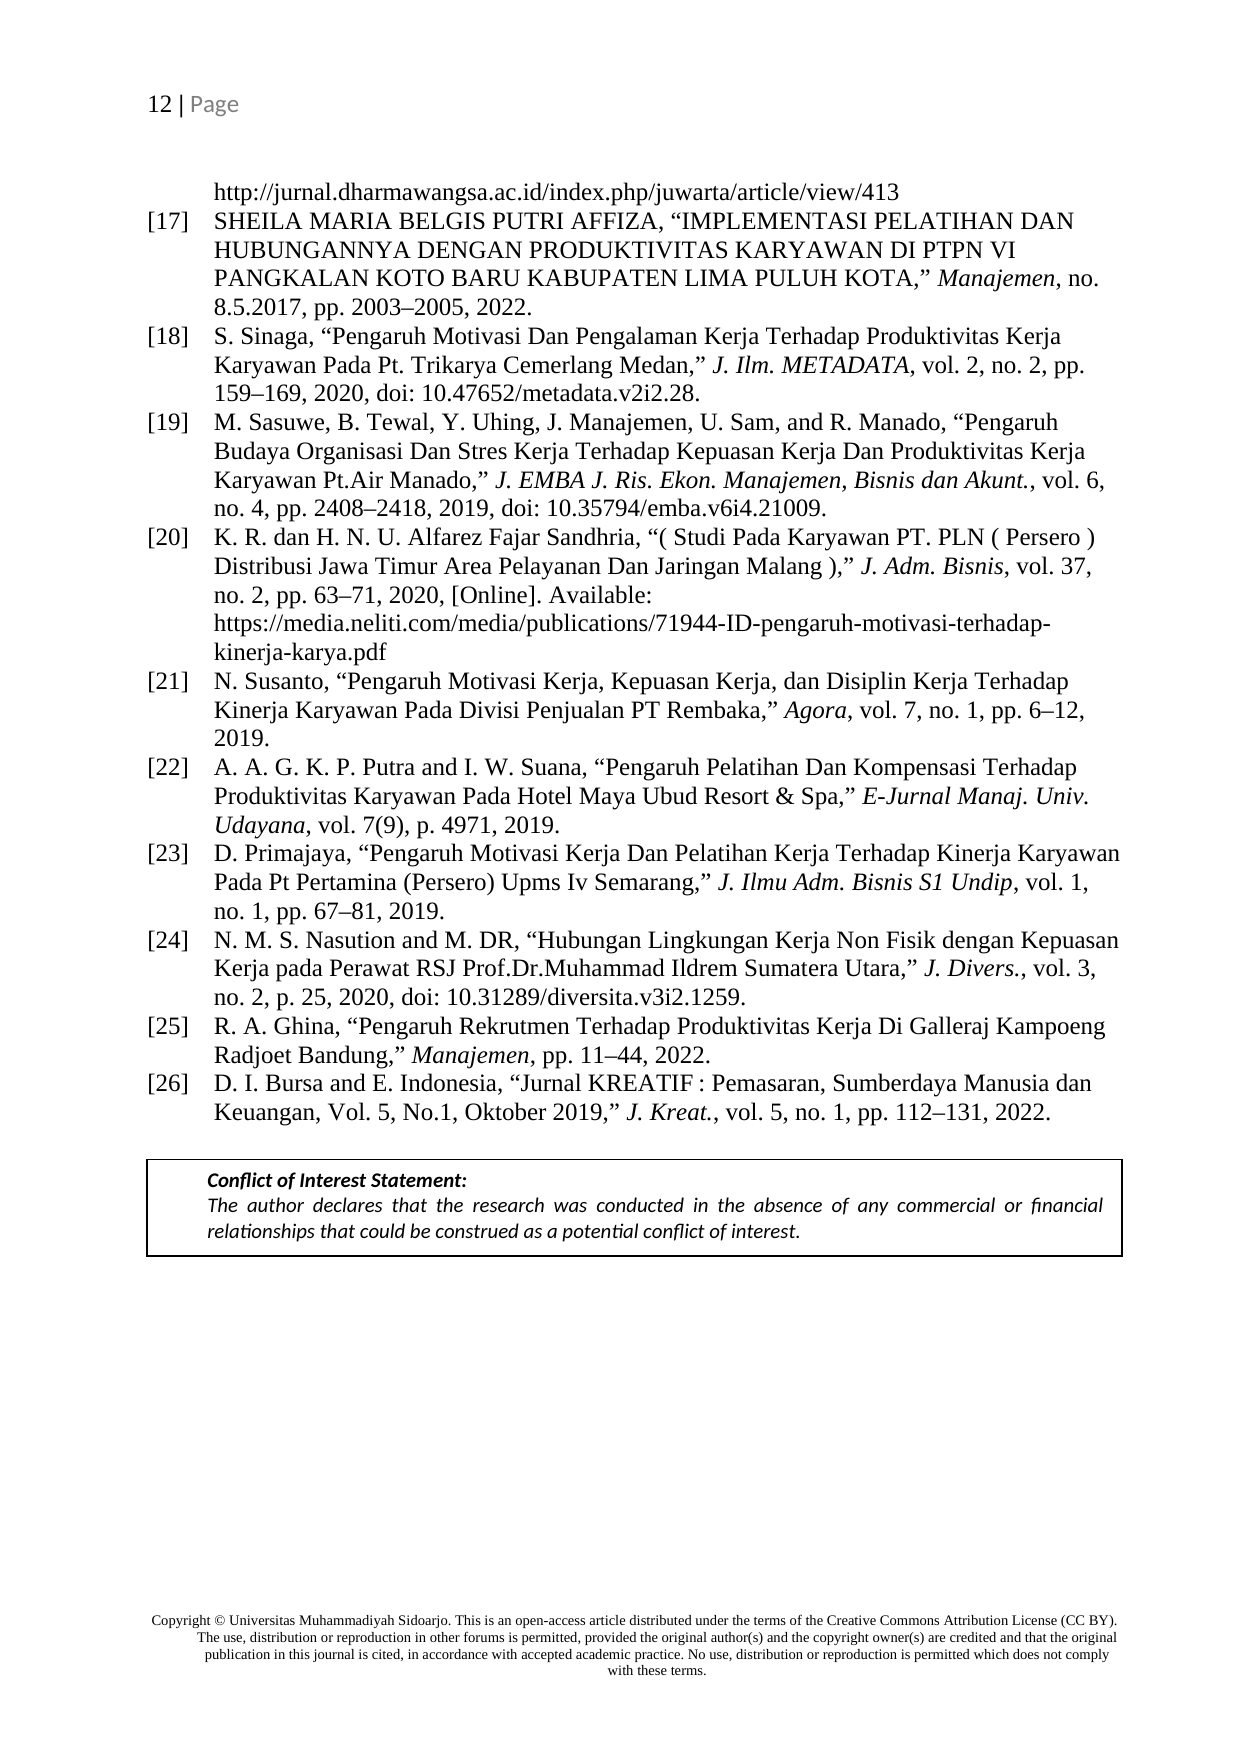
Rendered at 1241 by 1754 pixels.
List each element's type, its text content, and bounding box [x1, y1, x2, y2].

text [20] K. R. dan H. N. U. Alfarez Fajar Sandhria, “( Studi Pada Karyawan PT. PLN ( Persero ) Distribusi Jawa Timur Area Pelayanan Dan Jaringan Malang ),” J. Adm. Bisnis, vol. 37, no. 2, pp. 63–71, 2020, [Online]. Available: https://media.neliti.com/media/publications/71944-ID-pengaruh-motivasi-terhadap-kinerja-karya.pdf [147, 522, 1122, 666]
text [25] R. A. Ghina, “Pengaruh Rekrutmen Terhadap Produktivitas Kerja Di Galleraj Kampoeng Radjoet Bandung,” Manajemen, pp. 11–44, 2022. [147, 1011, 1122, 1068]
text [21] N. Susanto, “Pengaruh Motivasi Kerja, Kepuasan Kerja, dan Disiplin Kerja Terhadap Kinerja Karyawan Pada Divisi Penjualan PT Rembaka,” Agora, vol. 7, no. 1, pp. 6–12, 2019. [147, 666, 1122, 752]
text [22] A. A. G. K. P. Putra and I. W. Suana, “Pengaruh Pelatihan Dan Kompensasi Terhadap Produktivitas Karyawan Pada Hotel Maya Ubud Resort & Spa,” E-Jurnal Manaj. Univ. Udayana, vol. 7(9), p. 4971, 2019. [147, 752, 1122, 838]
text [26] D. I. Bursa and E. Indonesia, “Jurnal KREATIF : Pemasaran, Sumberdaya Manusia dan Keuangan, Vol. 5, No.1, Oktober 2019,” J. Kreat., vol. 5, no. 1, pp. 112–131, 2022. [147, 1068, 1122, 1126]
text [147, 177, 1122, 206]
text [18] S. Sinaga, “Pengaruh Motivasi Dan Pengalaman Kerja Terhadap Produktivitas Kerja Karyawan Pada Pt. Trikarya Cemerlang Medan,” J. Ilm. METADATA, vol. 2, no. 2, pp. 159–169, 2020, doi: 10.47652/metadata.v2i2.28. [147, 321, 1122, 407]
text [19] M. Sasuwe, B. Tewal, Y. Uhing, J. Manajemen, U. Sam, and R. Manado, “Pengaruh Budaya Organisasi Dan Stres Kerja Terhadap Kepuasan Kerja Dan Produktivitas Kerja Karyawan Pt.Air Manado,” J. EMBA J. Ris. Ekon. Manajemen, Bisnis dan Akunt., vol. 6, no. 4, pp. 2408–2418, 2019, doi: 10.35794/emba.v6i4.21009. [147, 407, 1122, 522]
text [23] D. Primajaya, “Pengaruh Motivasi Kerja Dan Pelatihan Kerja Terhadap Kinerja Karyawan Pada Pt Pertamina (Persero) Upms Iv Semarang,” J. Ilmu Adm. Bisnis S1 Undip, vol. 1, no. 1, pp. 67–81, 2019. [147, 838, 1122, 925]
text [24] N. M. S. Nasution and M. DR, “Hubungan Lingkungan Kerja Non Fisik dengan Kepuasan Kerja pada Perawat RSJ Prof.Dr.Muhammad Ildrem Sumatera Utara,” J. Divers., vol. 3, no. 2, p. 25, 2020, doi: 10.31289/diversita.v3i2.1259. [147, 925, 1122, 1011]
text [17] SHEILA MARIA BELGIS PUTRI AFFIZA, “IMPLEMENTASI PELATIHAN DAN HUBUNGANNYA DENGAN PRODUKTIVITAS KARYAWAN DI PTPN VI PANGKALAN KOTO BARU KABUPATEN LIMA PULUH KOTA,” Manajemen, no. 8.5.2017, pp. 2003–2005, 2022. [147, 206, 1122, 321]
